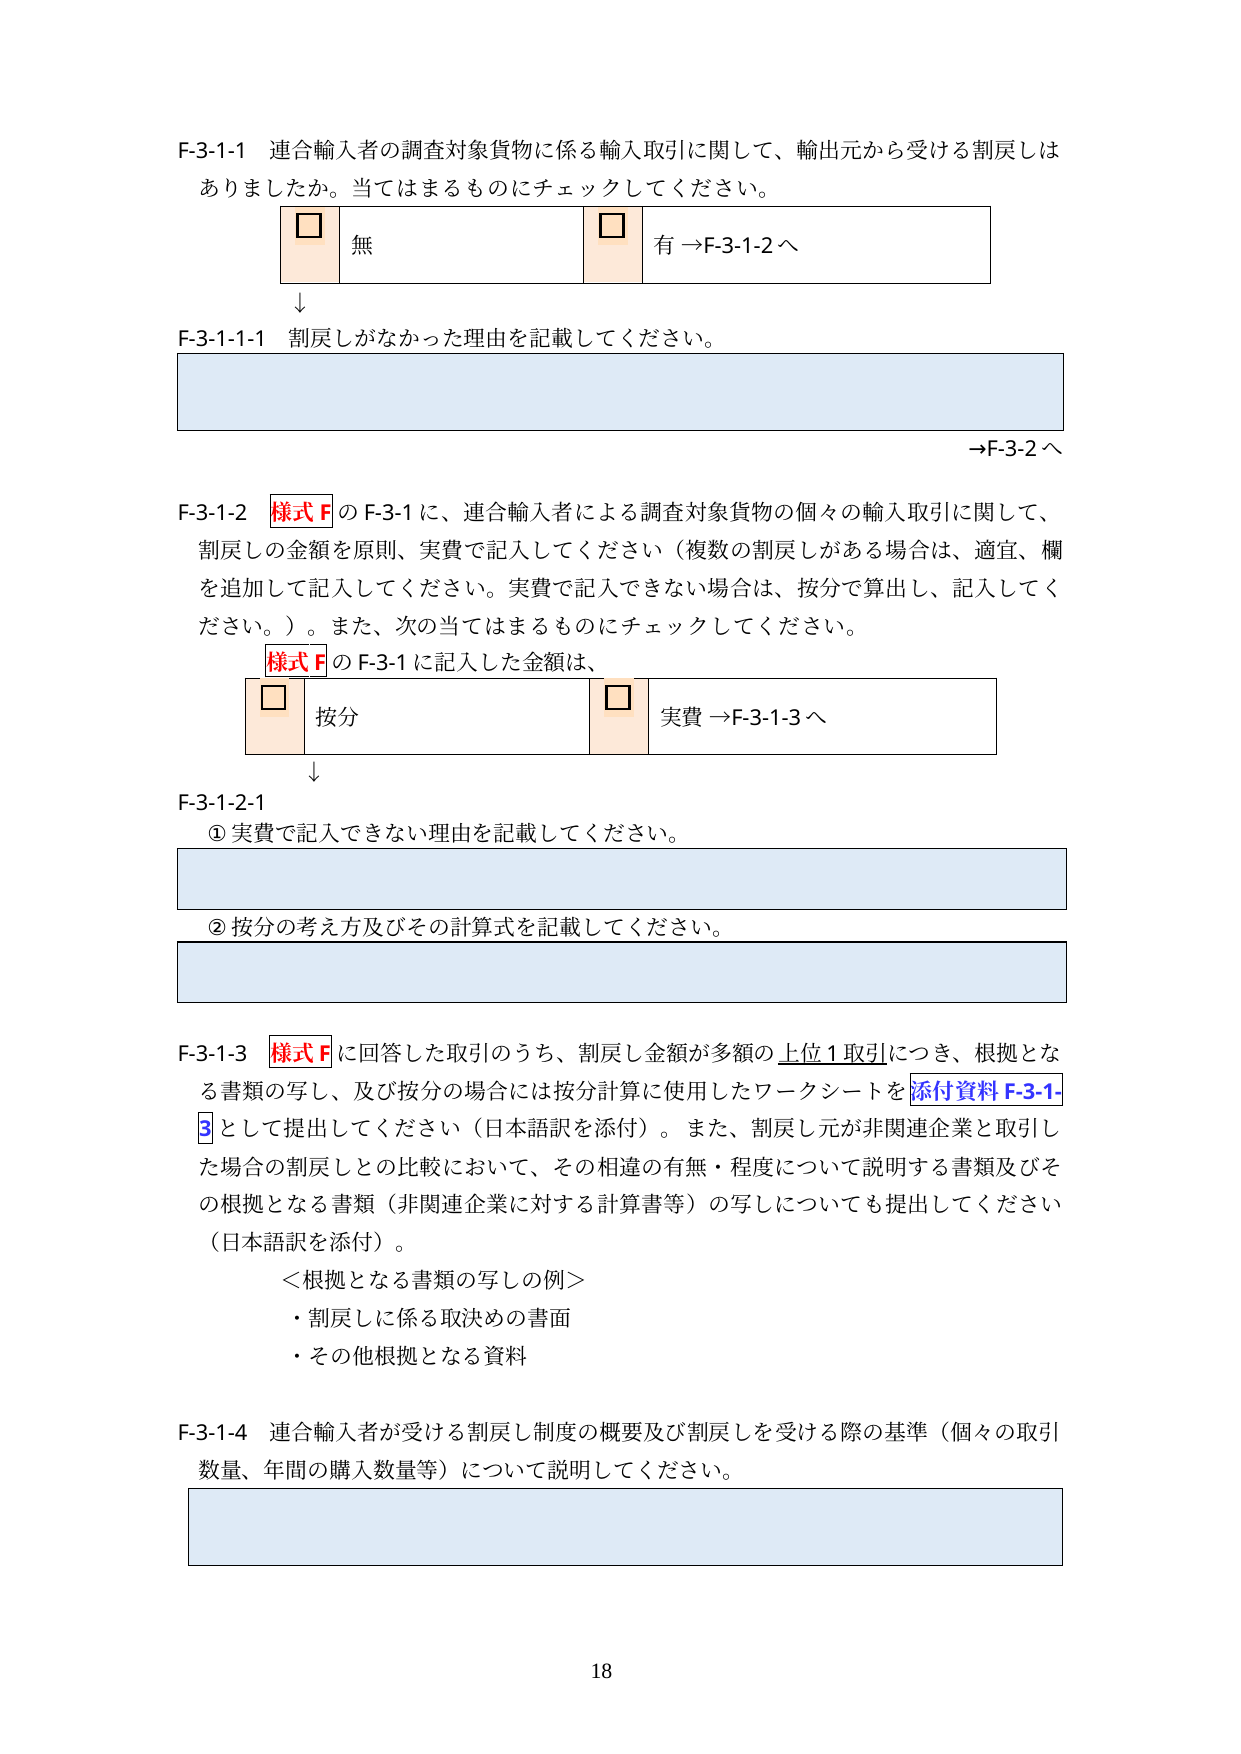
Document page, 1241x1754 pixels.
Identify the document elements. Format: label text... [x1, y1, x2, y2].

text ・割戻しに係る取決めの書面 [243, 1298, 1063, 1336]
text 様式FのF-3-1に記入した金額は、 [327, 644, 1063, 677]
text →F-3-2へ [308, 431, 1063, 462]
table_header [178, 849, 1066, 909]
text ①実費で記入できない理由を記載してください。 [207, 817, 1063, 848]
table_header 無 [340, 207, 583, 282]
text ・その他根拠となる資料 [243, 1336, 1063, 1374]
table_header 実費 →F-3-1-3へ [649, 679, 996, 754]
table_header [584, 207, 642, 282]
text ↓ [177, 755, 1063, 787]
subtitle 様式FのF-3-1に、連合輸入者による調査対象貨物の個々の輸入取引に関して、割戻しの金額を原則、実費で記入してください（複数の割戻しがある場合は、適宜、欄を追加して記入してください。実費で記入できない場合は、按分で算出し、記入してください。）。また、次の当てはまるものにチェックしてください。 [177, 492, 1063, 644]
table_header [178, 943, 1066, 1002]
table_header 按分 [305, 679, 589, 754]
text ②按分の考え方及びその計算式を記載してください。 [207, 910, 1063, 941]
text ＜根拠となる書類の写しの例＞ [221, 1260, 1063, 1298]
text ↓ [177, 283, 1063, 321]
subtitle 割戻しがなかった理由を記載してください。 [177, 321, 1063, 353]
table_header [178, 354, 1063, 430]
subtitle 連合輸入者の調査対象貨物に係る輸入取引に関して、輸出元から受ける割戻しはありましたか。当てはまるものにチェックしてください。 [177, 130, 1063, 206]
table_header [246, 679, 304, 754]
table_header [189, 1489, 1062, 1565]
text 様式FのF-3-1に記入した金額は、 [266, 645, 326, 676]
table_header [281, 207, 339, 282]
subtitle 様式Fに回答した取引のうち、割戻し金額が多額の上位1取引につき、根拠となる書類の写し、及び按分の場合には按分計算に使用したワークシートを添付資料F-3-1-3として提出してください（日本語訳を添付）。また、割戻し元が非関連企業と取引した場合の割戻しとの比較において、その相違の有無・程度について説明する書類及びその根拠となる書類（非関連企業に対する計算書等）の写しについても提出してください（日本語訳を添付）。 [177, 1033, 1063, 1260]
subtitle 連合輸入者が受ける割戻し制度の概要及び割戻しを受ける際の基準（個々の取引数量、年間の購入数量等）について説明してください。 [177, 1412, 1063, 1488]
table_header 有 →F-3-1-2へ [643, 207, 990, 282]
table_header [590, 679, 648, 754]
